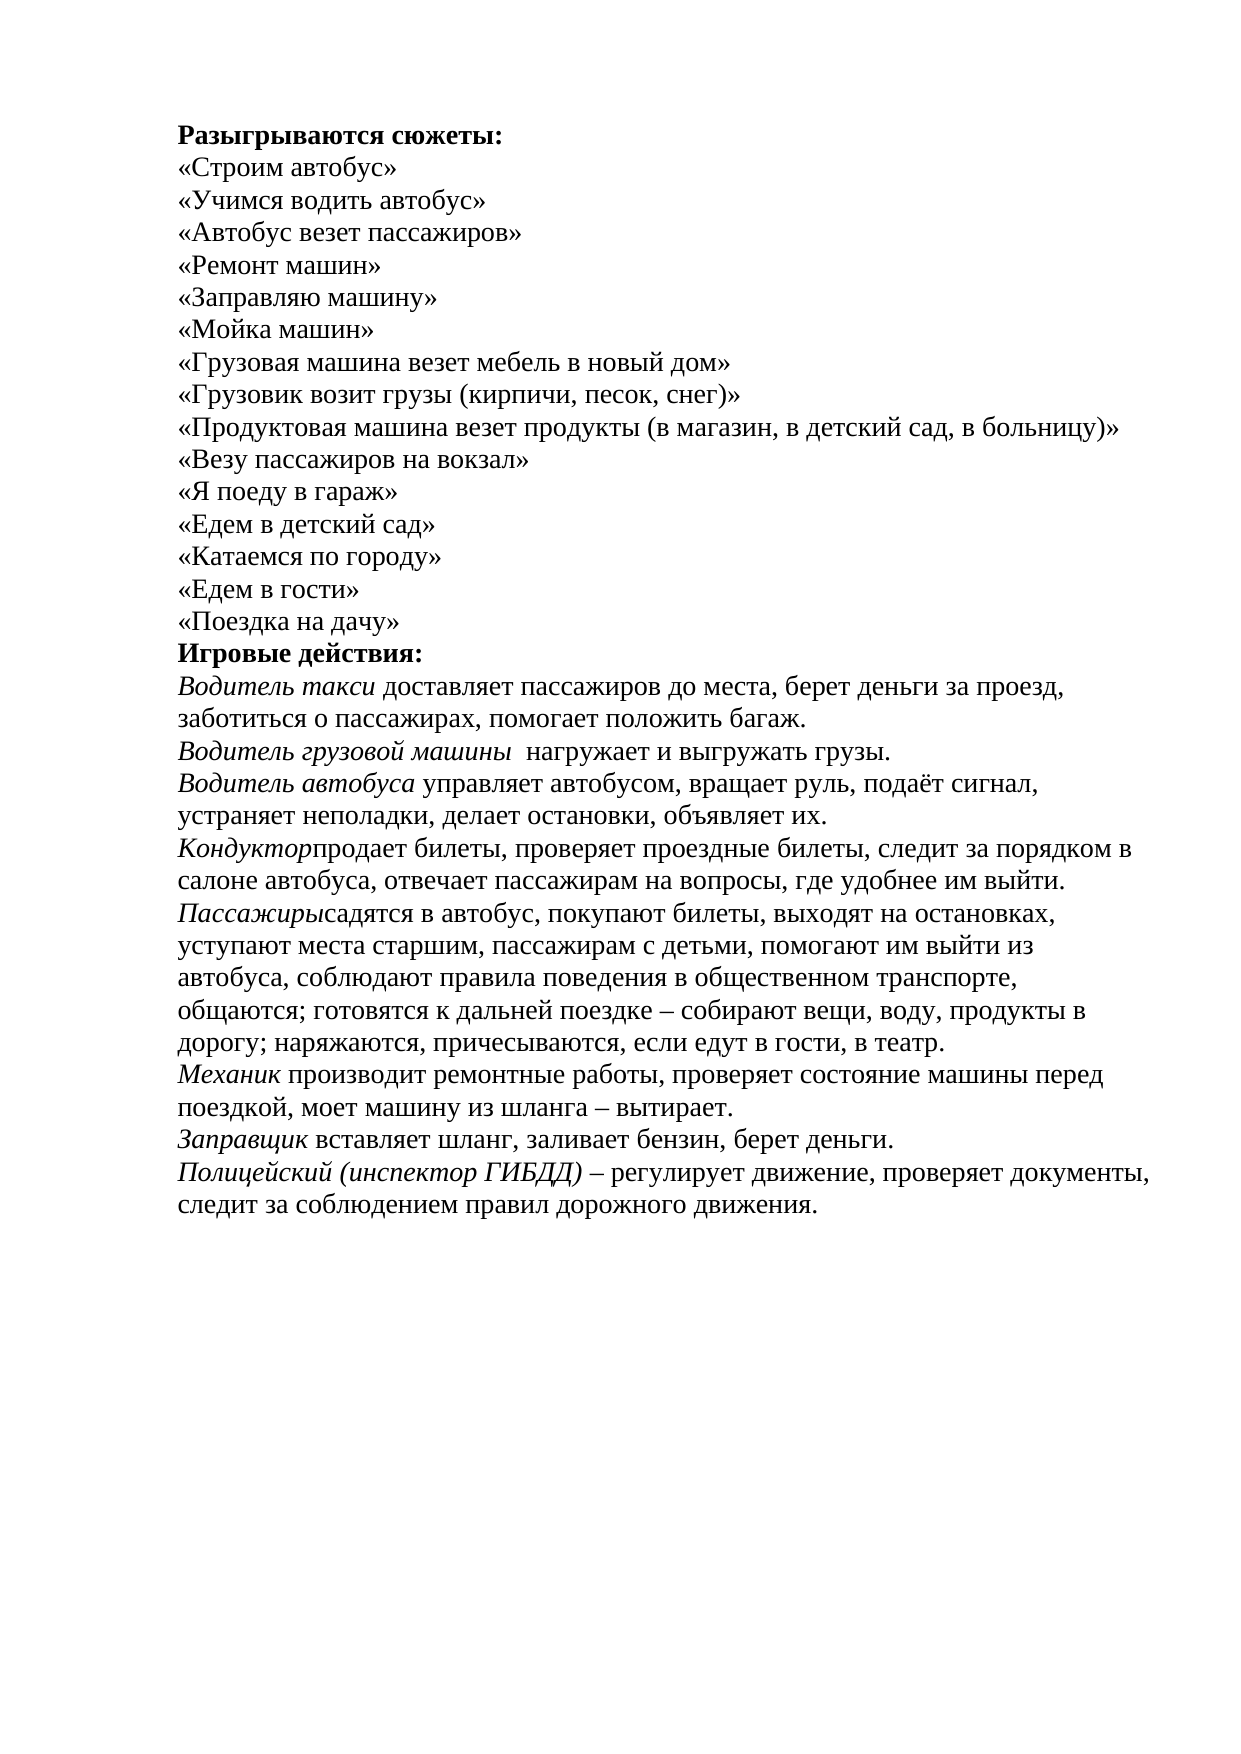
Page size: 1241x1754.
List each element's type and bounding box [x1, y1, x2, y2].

text [177, 118, 1152, 1219]
